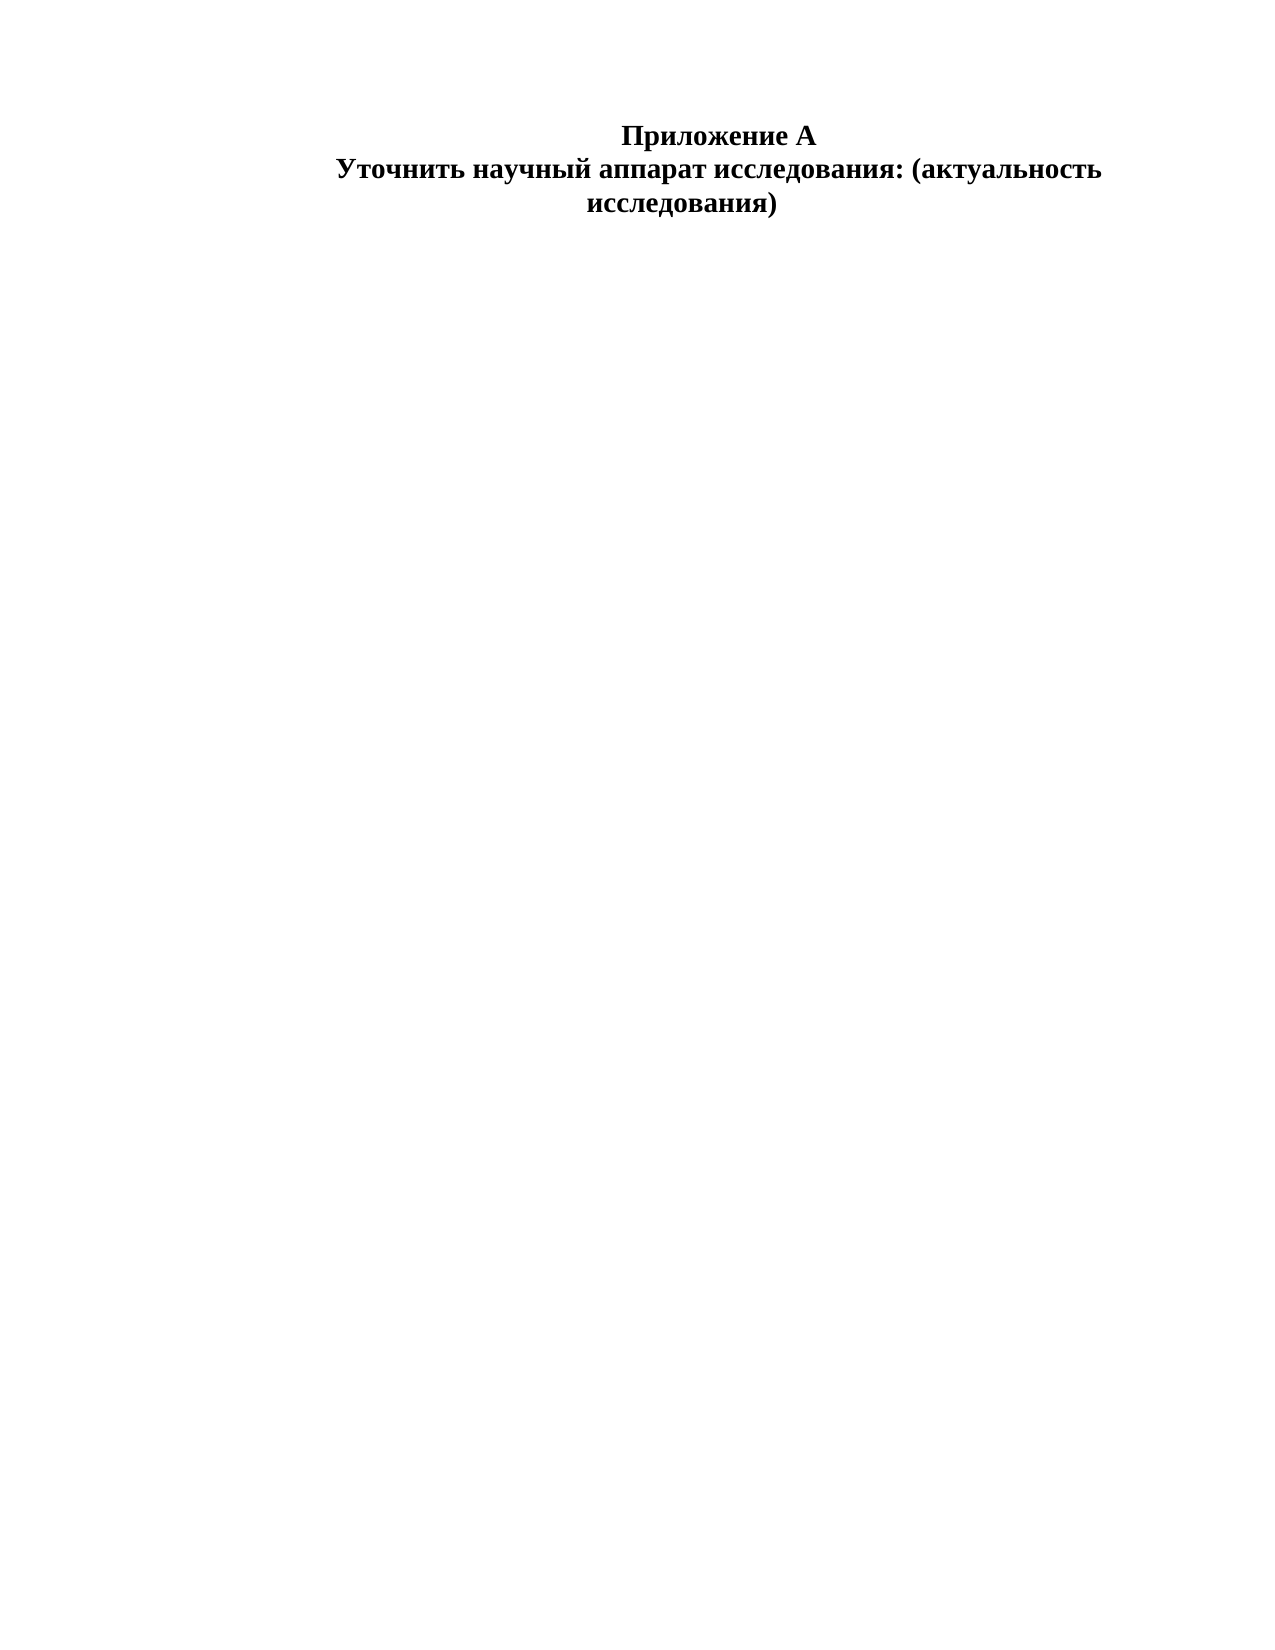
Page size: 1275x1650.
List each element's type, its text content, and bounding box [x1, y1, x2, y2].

text Уточнить научный аппарат исследования: (актуальность исследования) [177, 152, 1186, 219]
text Приложение А [177, 118, 1186, 152]
